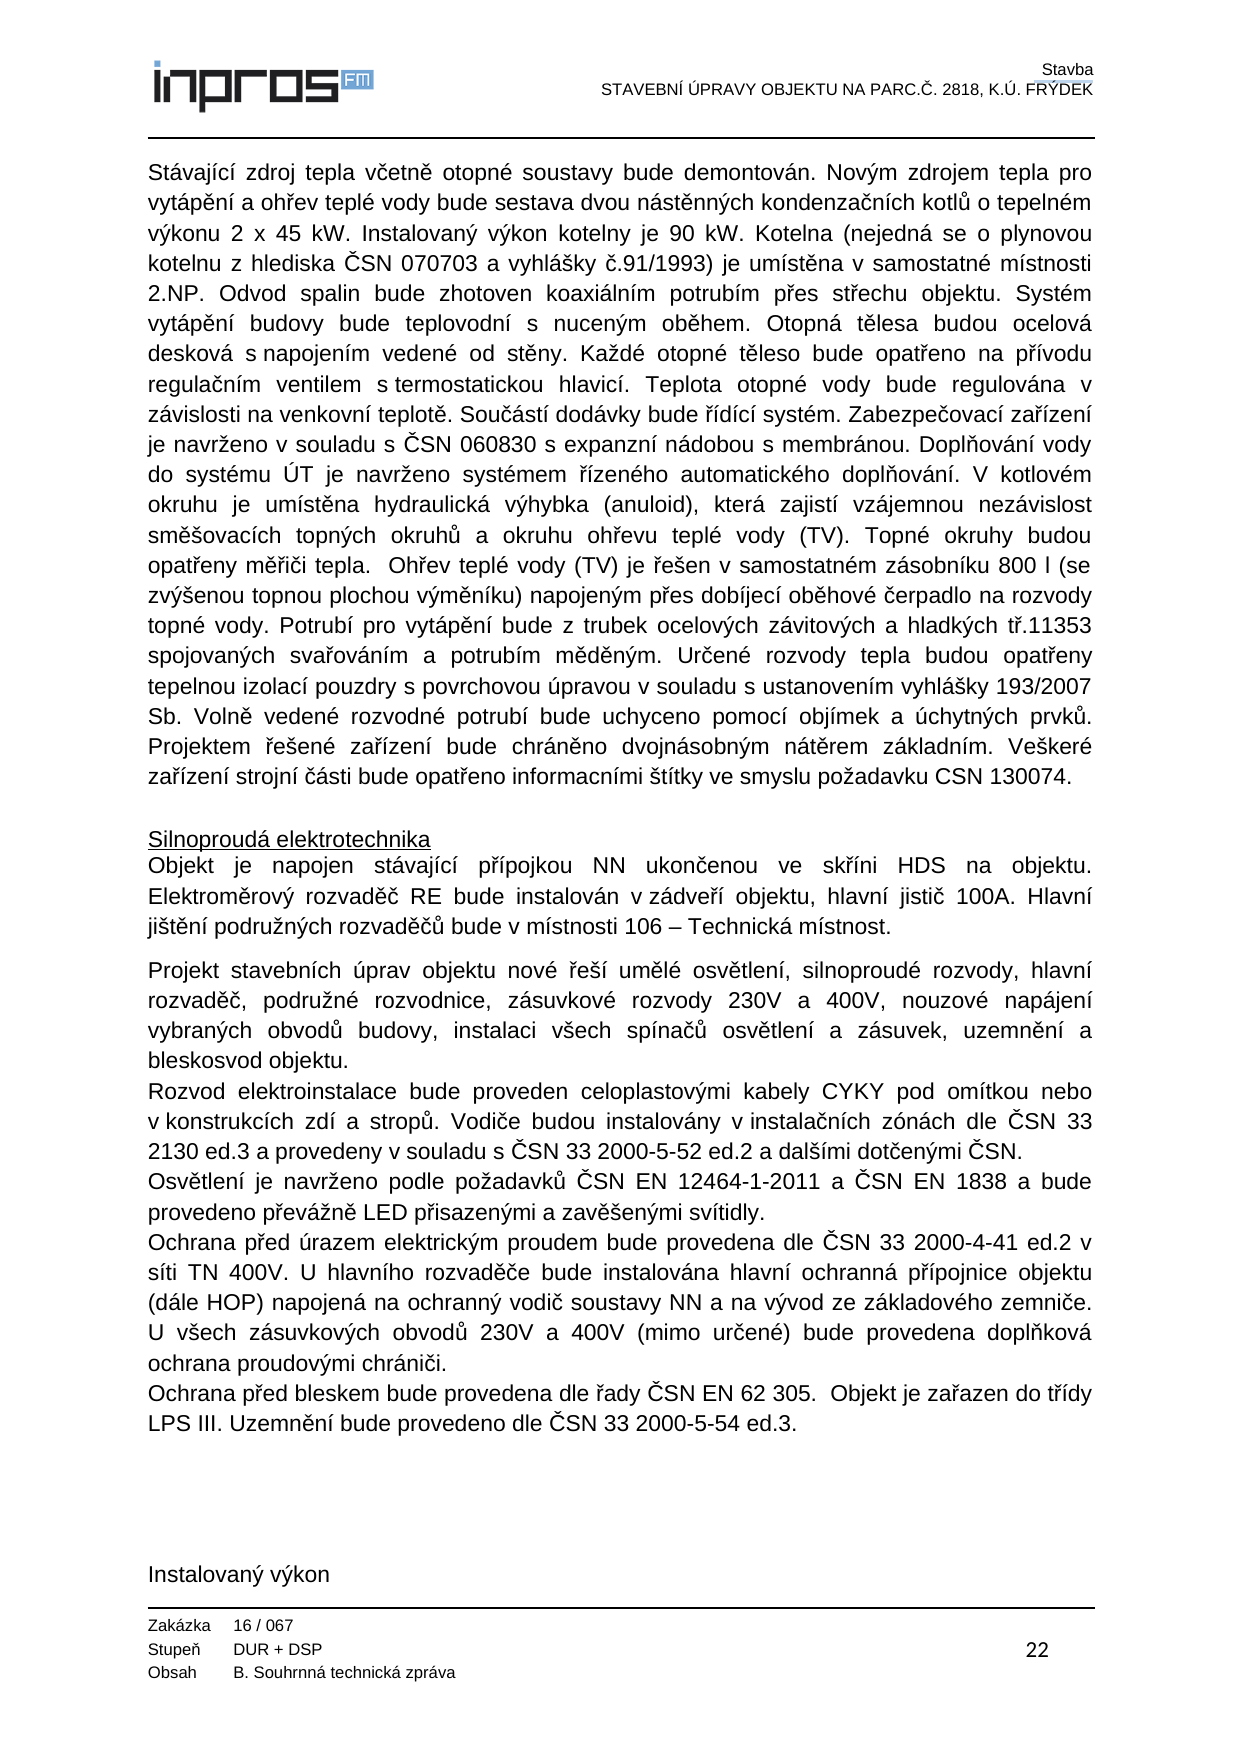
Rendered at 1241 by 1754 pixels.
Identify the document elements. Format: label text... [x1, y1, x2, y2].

text Ochrana před úrazem elektrickým proudem bude provedena dle ČSN 33 2000-4-41 ed.2 v síti TN 400V. U hlavního rozvaděče bude instalována hlavní ochranná přípojnice objektu (dále HOP) napojená na ochranný vodič soustavy NN a na vývod ze základového zemniče. U všech zásuvkových obvodů 230V a 400V (mimo určené) bude provedena doplňková ochrana proudovými chrániči. [148, 1229, 1093, 1376]
text Projekt stavebních úprav objektu nové řeší umělé osvětlení, silnoproudé rozvody, hlavní rozvaděč, podružné rozvodnice, zásuvkové rozvody 230V a 400V, nouzové napájení vybraných obvodů budovy, instalaci všech spínačů osvětlení a zásuvek, uzemnění a bleskosvod objektu. [148, 957, 1093, 1074]
text Objekt je napojen stávající přípojkou NN ukončenou ve skříni HDS na objektu. Elektroměrový rozvaděč RE bude instalován v zádveří objektu, hlavní jistič 100A. Hlavní jištění podružných rozvaděčů bude v místnosti 106 – Technická místnost. [148, 852, 1093, 939]
text Stávající zdroj tepla včetně otopné soustavy bude demontován. Novým zdrojem tepla pro vytápění a ohřev teplé vody bude sestava dvou nástěnných kondenzačních kotlů o tepelném výkonu 2 x 45 kW. Instalovaný výkon kotelny je 90 kW. Kotelna (nejedná se o plynovou kotelnu z hlediska ČSN 070703 a vyhlášky č.91/1993) je umístěna v samostatné místnosti 2.NP. Odvod spalin bude zhotoven koaxiálním potrubím přes střechu objektu. Systém vytápění budovy bude teplovodní s nuceným oběhem. Otopná tělesa budou ocelová desková s napojením vedené od stěny. Každé otopné těleso bude opatřeno na přívodu regulačním ventilem s termostatickou hlavicí. Teplota otopné vody bude regulována v závislosti na venkovní teplotě. Součástí dodávky bude řídící systém. Zabezpečovací zařízení je navrženo v souladu s ČSN 060830 s expanzní nádobou s membránou. Doplňování vody do systému ÚT je navrženo systémem řízeného automatického doplňování. V kotlovém okruhu je umístěna hydraulická výhybka (anuloid), která zajistí vzájemnou nezávislost směšovacích topných okruhů a okruhu ohřevu teplé vody (TV). Topné okruhy budou opatřeny měřiči tepla. Ohřev teplé vody (TV) je řešen v samostatném zásobníku 800 l (se zvýšenou topnou plochou výměníku) napojeným přes dobíjecí oběhové čerpadlo na rozvody topné vody. Potrubí pro vytápění bude z trubek ocelových závitových a hladkých tř.11353 spojovaných svařováním a potrubím měděným. Určené rozvody tepla budou opatřeny tepelnou izolací pouzdry s povrchovou úpravou v souladu s ustanovením vyhlášky 193/2007 Sb. Volně vedené rozvodné potrubí bude uchyceno pomocí objímek a úchytných prvků. Projektem řešené zařízení bude chráněno dvojnásobným nátěrem základním. Veškeré zařízení strojní části bude opatřeno informacními štítky ve smyslu požadavku CSN 130074. [148, 159, 1093, 789]
text Ochrana před bleskem bude provedena dle řady ČSN EN 62 305. Objekt je zařazen do třídy LPS III. Uzemnění bude provedeno dle ČSN 33 2000-5-54 ed.3. [148, 1380, 1093, 1436]
text Instalovaný výkon [148, 1561, 1093, 1587]
picture [143, 58, 383, 114]
text Silnoproudá elektrotechnika [148, 826, 1093, 852]
text Osvětlení je navrženo podle požadavků ČSN EN 12464-1-2011 a ČSN EN 1838 a bude provedeno převážně LED přisazenými a zavěšenými svítidly. [148, 1168, 1093, 1225]
text Rozvod elektroinstalace bude proveden celoplastovými kabely CYKY pod omítkou nebo v konstrukcích zdí a stropů. Vodiče budou instalovány v instalačních zónách dle ČSN 33 2130 ed.3 a provedeny v souladu s ČSN 33 2000-5-52 ed.2 a dalšími dotčenými ČSN. [148, 1078, 1093, 1164]
